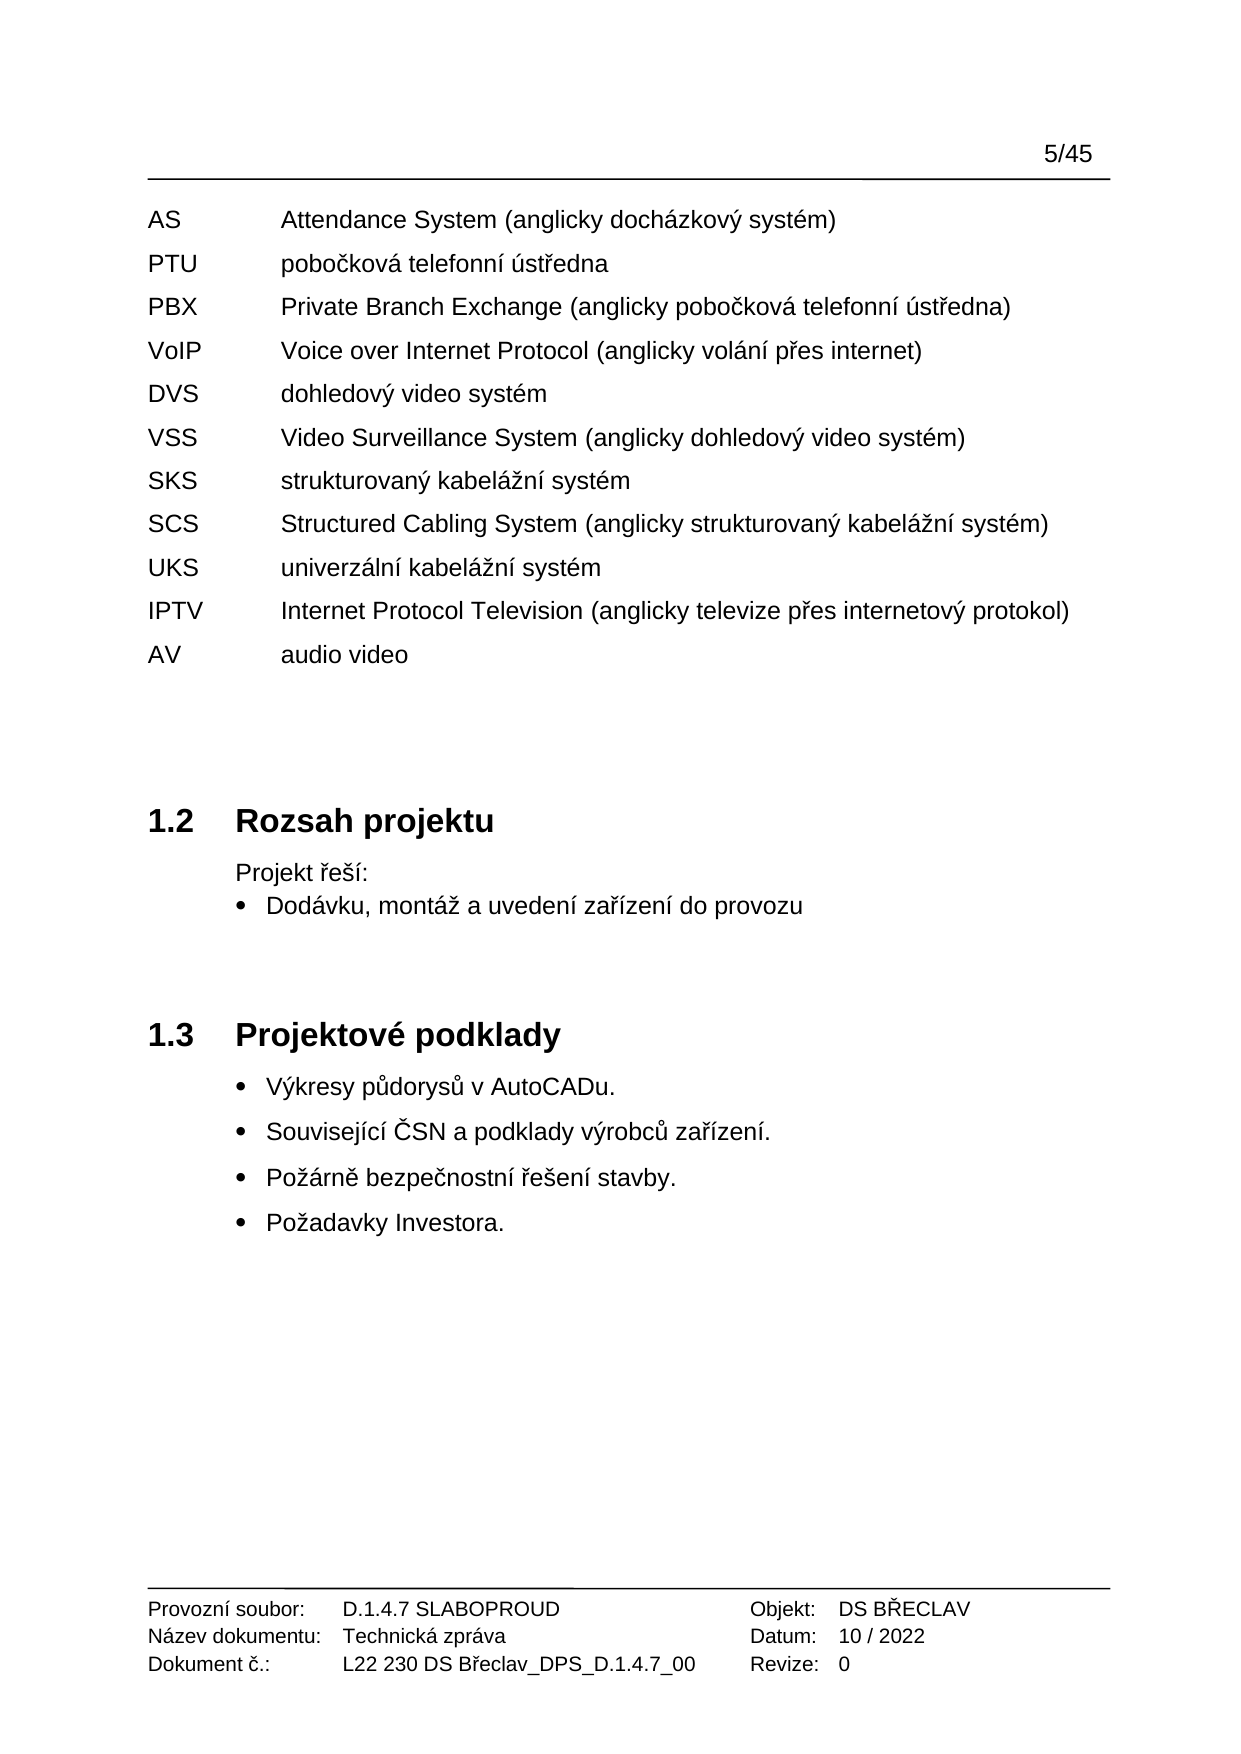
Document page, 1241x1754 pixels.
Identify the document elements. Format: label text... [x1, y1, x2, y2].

list Požárně bezpečnostní řešení stavby. [236, 1163, 1092, 1192]
text PTU pobočková telefonní ústředna [148, 249, 1092, 278]
subtitle Projektové podklady [148, 1015, 1092, 1053]
list Dodávku, montáž a uvedení zařízení do provozu [236, 891, 1092, 919]
list Výkresy půdorysů v AutoCADu. [236, 1072, 1092, 1100]
list Související ČSN a podklady výrobců zařízení. [236, 1117, 1092, 1146]
text SKS strukturovaný kabelážní systém [148, 466, 1092, 495]
text UKS univerzální kabelážní systém [148, 553, 1092, 582]
text IPTV Internet Protocol Television (anglicky televize přes internetový protokol) [148, 596, 1092, 625]
text AS Attendance System (anglicky docházkový systém) [148, 205, 1092, 234]
list Požadavky Investora. [236, 1208, 1092, 1237]
text Projekt řeší: [148, 858, 1092, 886]
text VoIP Voice over Internet Protocol (anglicky volání přes internet) [148, 336, 1092, 364]
text PBX Private Branch Exchange (anglicky pobočková telefonní ústředna) [148, 292, 1092, 321]
text DVS dohledový video systém [148, 379, 1092, 408]
subtitle Rozsah projektu [148, 801, 1092, 839]
text SCS Structured Cabling System (anglicky strukturovaný kabelážní systém) [148, 509, 1092, 538]
text AV audio video [148, 640, 1092, 668]
text VSS Video Surveillance System (anglicky dohledový video systém) [148, 423, 1092, 451]
